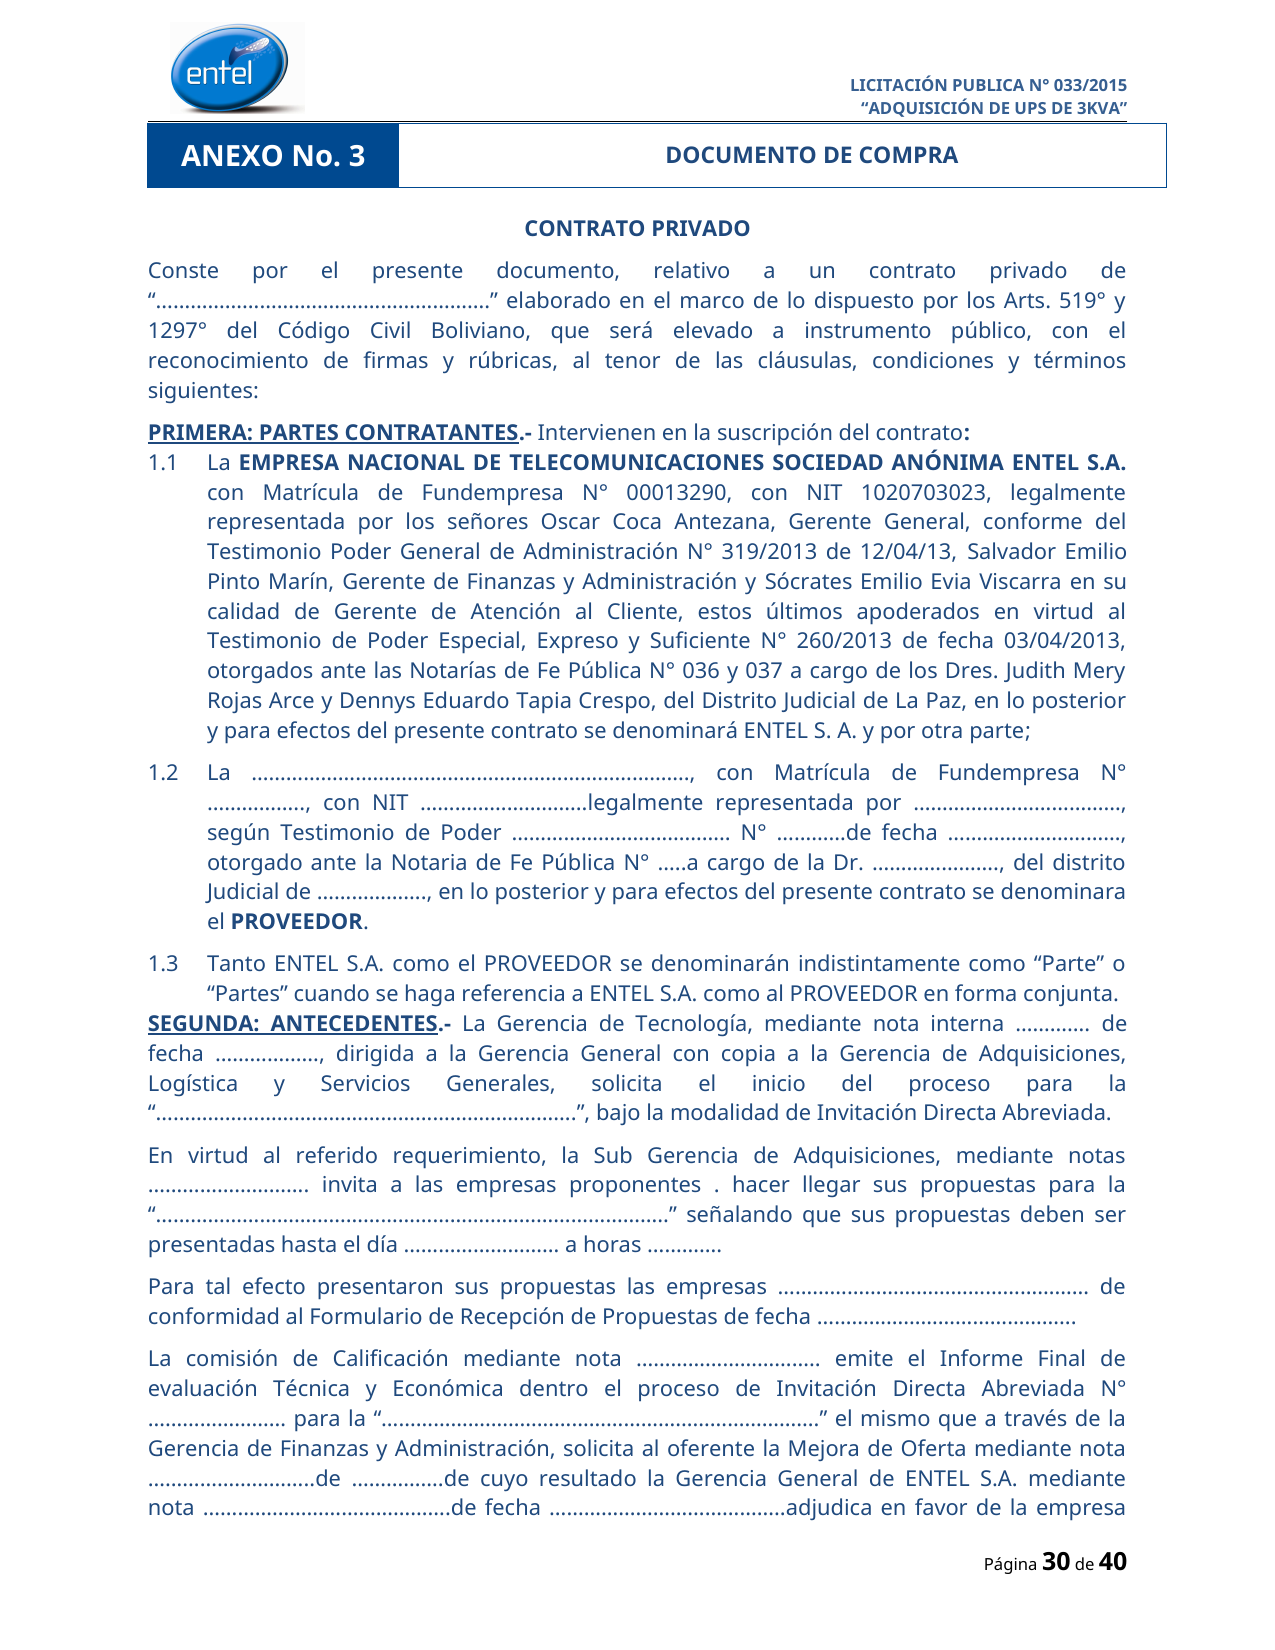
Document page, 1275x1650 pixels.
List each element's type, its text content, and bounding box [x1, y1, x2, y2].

text Para tal efecto presentaron sus propuestas las empresas ……………………………………………… de conformidad al Formulario de Recepción de Propuestas de fecha ……………………………………... [148, 1271, 1127, 1331]
text 1.1 La EMPRESA NACIONAL DE TELECOMUNICACIONES SOCIEDAD ANÓNIMA ENTEL S.A. con Matrícula de Fundempresa N° 00013290, con NIT 1020703023, legalmente representada por los señores Oscar Coca Antezana, Gerente General, conforme del Testimonio Poder General de Administración N° 319/2013 de 12/04/13, Salvador Emilio Pinto Marín, Gerente de Finanzas y Administración y Sócrates Emilio Evia Viscarra en su calidad de Gerente de Atención al Cliente, estos últimos apoderados en virtud al Testimonio de Poder Especial, Expreso y Suficiente N° 260/2013 de fecha 03/04/2013, otorgados ante las Notarías de Fe Pública N° 036 y 037 a cargo de los Dres. Judith Mery Rojas Arce y Dennys Eduardo Tapia Crespo, del Distrito Judicial de La Paz, en lo posterior y para efectos del presente contrato se denominará ENTEL S. A. y por otra parte; [148, 447, 1127, 745]
text CONTRATO PRIVADO [148, 213, 1127, 243]
text En virtud al referido requerimiento, la Sub Gerencia de Adquisiciones, mediante notas ………………………. invita a las empresas proponentes . hacer llegar sus propuestas para la “……………………………………………………………………………..” señalando que sus propuestas deben ser presentadas hasta el día ……………………… a horas …………. [148, 1140, 1127, 1259]
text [148, 1343, 1127, 1522]
table_header ANEXO No. 3 [148, 124, 398, 187]
picture [170, 22, 305, 114]
text SEGUNDA: ANTECEDENTES.- La Gerencia de Tecnología, mediante nota interna …………. de fecha ………………, dirigida a la Gerencia General con copia a la Gerencia de Adquisiciones, Logística y Servicios Generales, solicita el inicio del proceso para la “……………………………………………………………….”, bajo la modalidad de Invitación Directa Abreviada. [148, 1008, 1127, 1127]
text 1.3 Tanto ENTEL S.A. como el PROVEEDOR se denominarán indistintamente como “Parte” o “Partes” cuando se haga referencia a ENTEL S.A. como al PROVEEDOR en forma conjunta. [148, 948, 1127, 1008]
table_header DOCUMENTO DE COMPRA [399, 124, 1166, 187]
text PRIMERA: PARTES CONTRATANTES.- Intervienen en la suscripción del contrato: [148, 417, 1127, 447]
text 1.2 La …………………………………………………………………., con Matrícula de Fundempresa N° …………….., con NIT ………………………..legalmente representada por ………………………………, según Testimonio de Poder ……………………………….. N° …………de fecha …………………………, otorgado ante la Notaria de Fe Pública N° …..a cargo de la Dr. …………………., del distrito Judicial de ………………., en lo posterior y para efectos del presente contrato se denominara el PROVEEDOR. [148, 757, 1127, 936]
text Conste por el presente documento, relativo a un contrato privado de “………………………………………………….” elaborado en el marco de lo dispuesto por los Arts. 519° y 1297° del Código Civil Boliviano, que será elevado a instrumento público, con el reconocimiento de firmas y rúbricas, al tenor de las cláusulas, condiciones y términos siguientes: [148, 256, 1127, 404]
